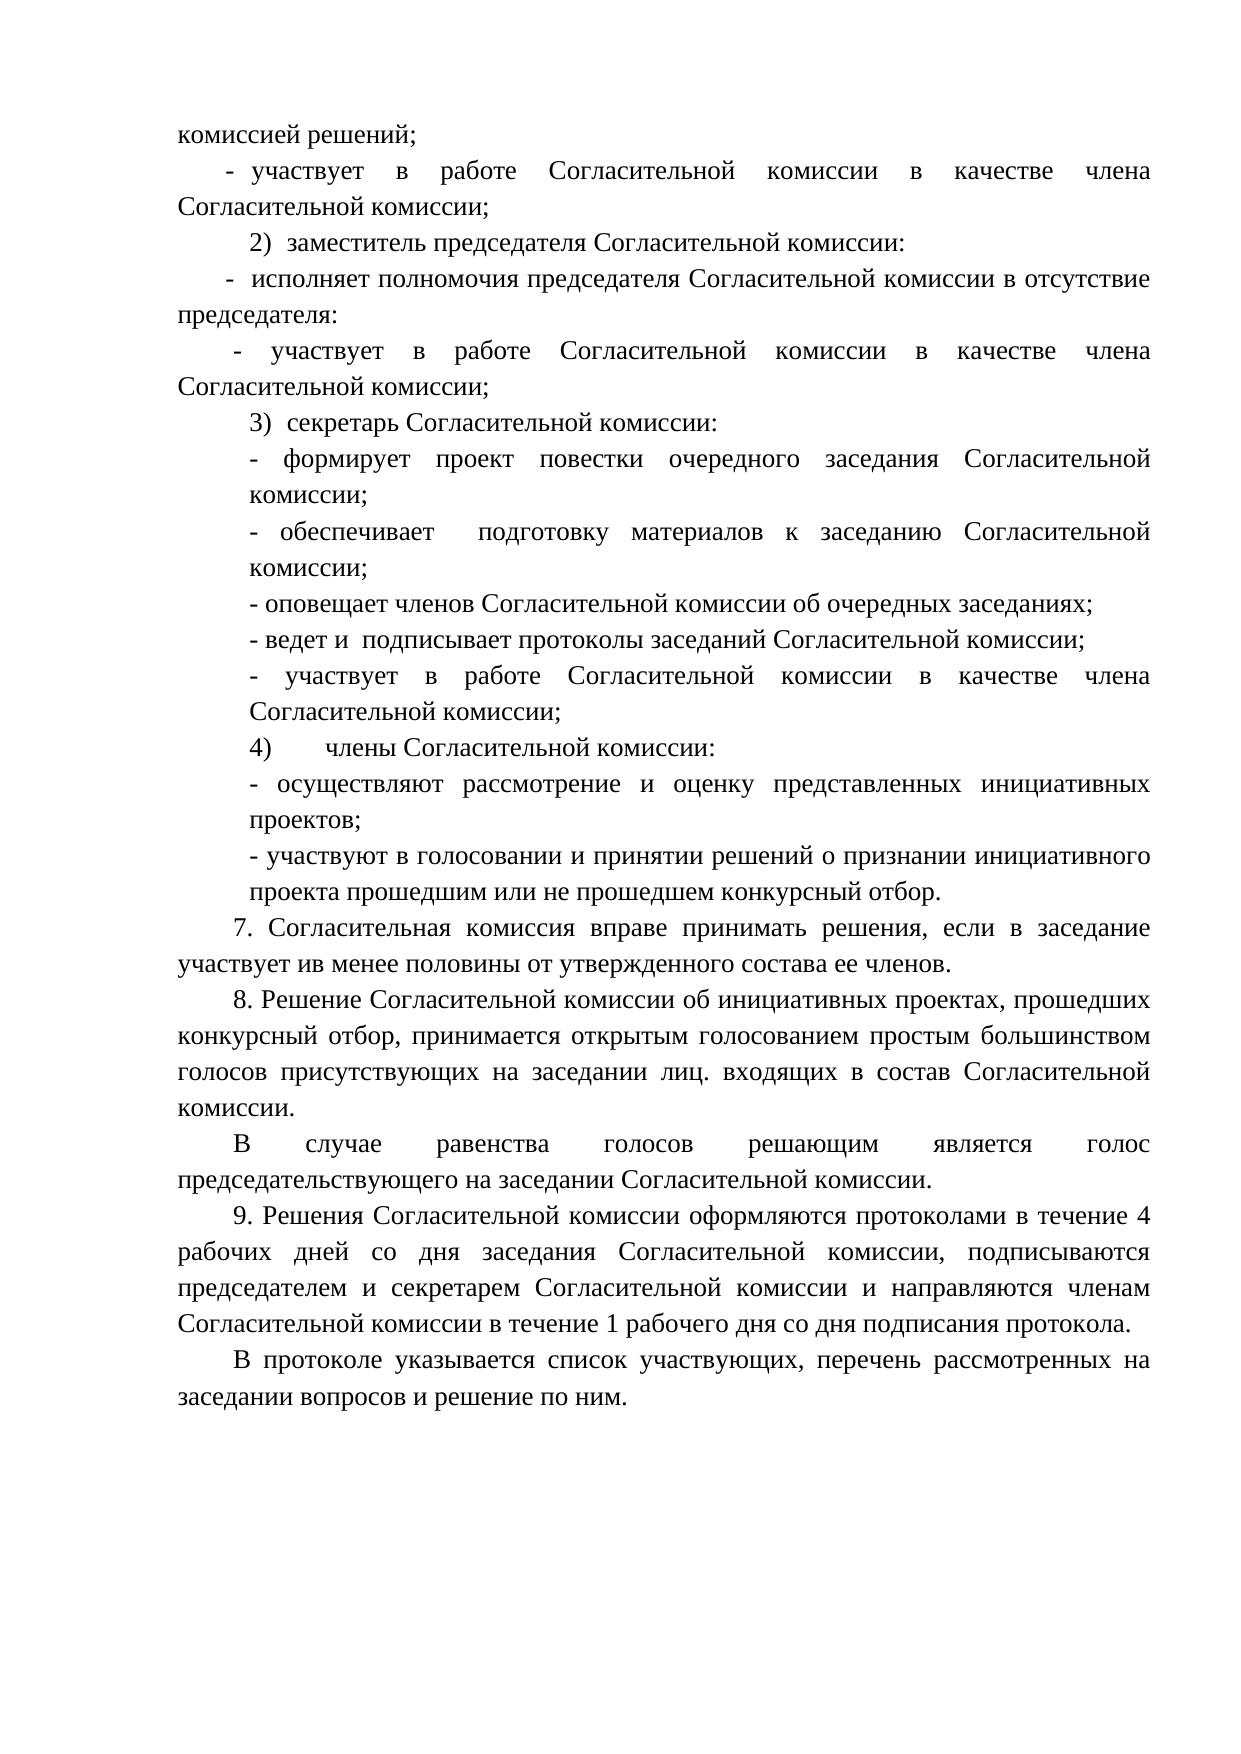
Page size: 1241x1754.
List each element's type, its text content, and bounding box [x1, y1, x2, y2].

list участвует в работе Согласительной комиссии в качестве члена Согласительной комиссии; [177, 154, 1152, 221]
text - участвует в работе Согласительной комиссии в качестве члена Согласительной комиссии; [249, 659, 1152, 726]
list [177, 118, 1152, 149]
list секретарь Согласительной комиссии: [249, 406, 1152, 438]
text - осуществляют рассмотрение и оценку представленных инициативных проектов; [249, 767, 1152, 834]
text - ведет и подписывает протоколы заседаний Согласительной комиссии; [249, 623, 1152, 654]
text 7. Согласительная комиссия вправе принимать решения, если в заседание участвует ив менее половины от утвержденного состава ее членов. [177, 911, 1152, 978]
text 8. Решение Согласительной комиссии об инициативных проектах, прошедших конкурсный отбор, принимается открытым голосованием простым большинством голосов присутствующих на заседании лиц. входящих в состав Согласительной комиссии. [177, 983, 1152, 1122]
text В протоколе указывается список участвующих, перечень рассмотренных на заседании вопросов и решение по ним. [177, 1343, 1152, 1411]
text 9. Решения Согласительной комиссии оформляются протоколами в течение 4 рабочих дней со дня заседания Согласительной комиссии, подписываются председателем и секретарем Согласительной комиссии и направляются членам Согласительной комиссии в течение 1 рабочего дня со дня подписания протокола. [177, 1199, 1152, 1339]
text - участвуют в голосовании и принятии решений о признании инициативного проекта прошедшим или не прошедшем конкурсный отбор. [249, 839, 1152, 906]
text - оповещает членов Согласительной комиссии об очередных заседаниях; [249, 587, 1152, 618]
text 4) члены Согласительной комиссии: [249, 731, 1152, 762]
text - формирует проект повестки очередного заседания Согласительной комиссии; [249, 442, 1152, 510]
text - обеспечивает подготовку материалов к заседанию Согласительной комиссии; [249, 514, 1152, 582]
list заместитель председателя Согласительной комиссии: [249, 226, 1152, 257]
text В случае равенства голосов решающим является голос председательствующего на заседании Согласительной комиссии. [177, 1127, 1152, 1194]
list исполняет полномочия председателя Согласительной комиссии в отсутствие председателя: [177, 262, 1152, 329]
list - участвует в работе Согласительной комиссии в качестве члена Согласительной комиссии; [177, 334, 1152, 402]
